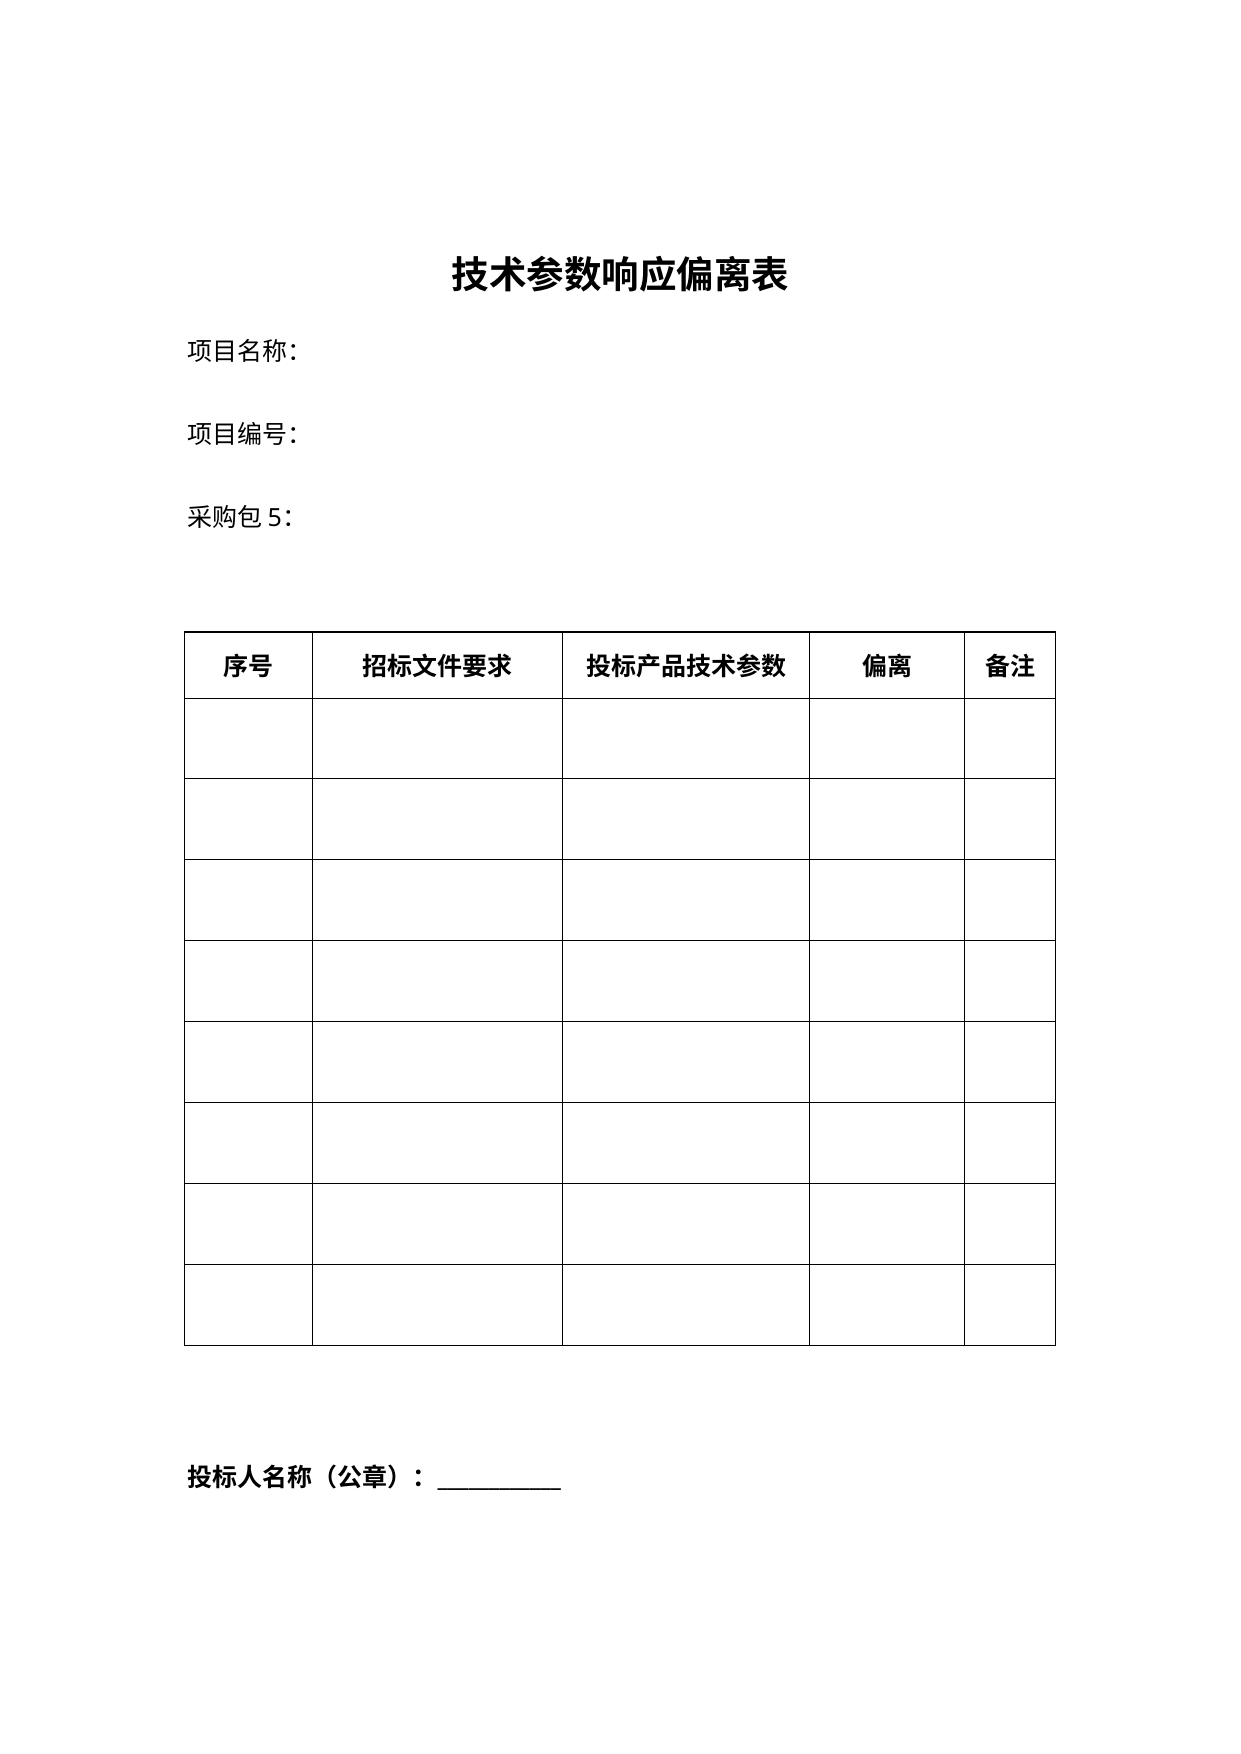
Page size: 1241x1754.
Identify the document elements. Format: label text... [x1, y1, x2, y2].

text 项目编号： [187, 400, 1053, 465]
table_header 投标产品技术参数 [563, 633, 809, 697]
table_cell [810, 699, 964, 778]
table_cell [185, 1184, 312, 1264]
table_cell [965, 1103, 1055, 1183]
table_cell [810, 1184, 964, 1264]
table_cell [313, 1184, 562, 1264]
table_cell [965, 1265, 1055, 1345]
table_cell [965, 1022, 1055, 1102]
table_cell [810, 1265, 964, 1345]
table_cell [185, 699, 312, 778]
text 技术参数响应偏离表 [187, 239, 1053, 304]
table_cell [313, 1022, 562, 1102]
text 采购包5： [187, 483, 1053, 548]
table_cell [185, 941, 312, 1021]
table_cell [563, 1022, 809, 1102]
table_cell [810, 1022, 964, 1102]
table_cell [563, 1184, 809, 1264]
table_cell [965, 941, 1055, 1021]
table_cell [185, 1265, 312, 1345]
table_cell [185, 1022, 312, 1102]
text 项目名称： [187, 317, 1053, 382]
table_cell [810, 1103, 964, 1183]
table_cell [313, 1265, 562, 1345]
table_cell [563, 699, 809, 778]
table_cell [563, 1265, 809, 1345]
table_cell [810, 860, 964, 940]
table_cell [185, 779, 312, 859]
table_cell [810, 779, 964, 859]
table_cell [313, 1103, 562, 1183]
table_header 序号 [185, 633, 312, 697]
table_cell [563, 860, 809, 940]
table_cell [185, 1103, 312, 1183]
table_header 偏离 [810, 633, 964, 697]
table_cell [810, 941, 964, 1021]
table_cell [185, 860, 312, 940]
table_header 招标文件要求 [313, 633, 562, 697]
table_cell [965, 860, 1055, 940]
table_cell [313, 699, 562, 778]
table_cell [563, 941, 809, 1021]
table_cell [313, 941, 562, 1021]
table_cell [965, 699, 1055, 778]
table_cell [563, 1103, 809, 1183]
table_header 备注 [965, 633, 1055, 697]
table_cell [563, 779, 809, 859]
text 投标人名称（公章）：____________ [187, 1443, 1053, 1508]
table_cell [965, 779, 1055, 859]
table_cell [965, 1184, 1055, 1264]
table_cell [313, 860, 562, 940]
table_cell [313, 779, 562, 859]
